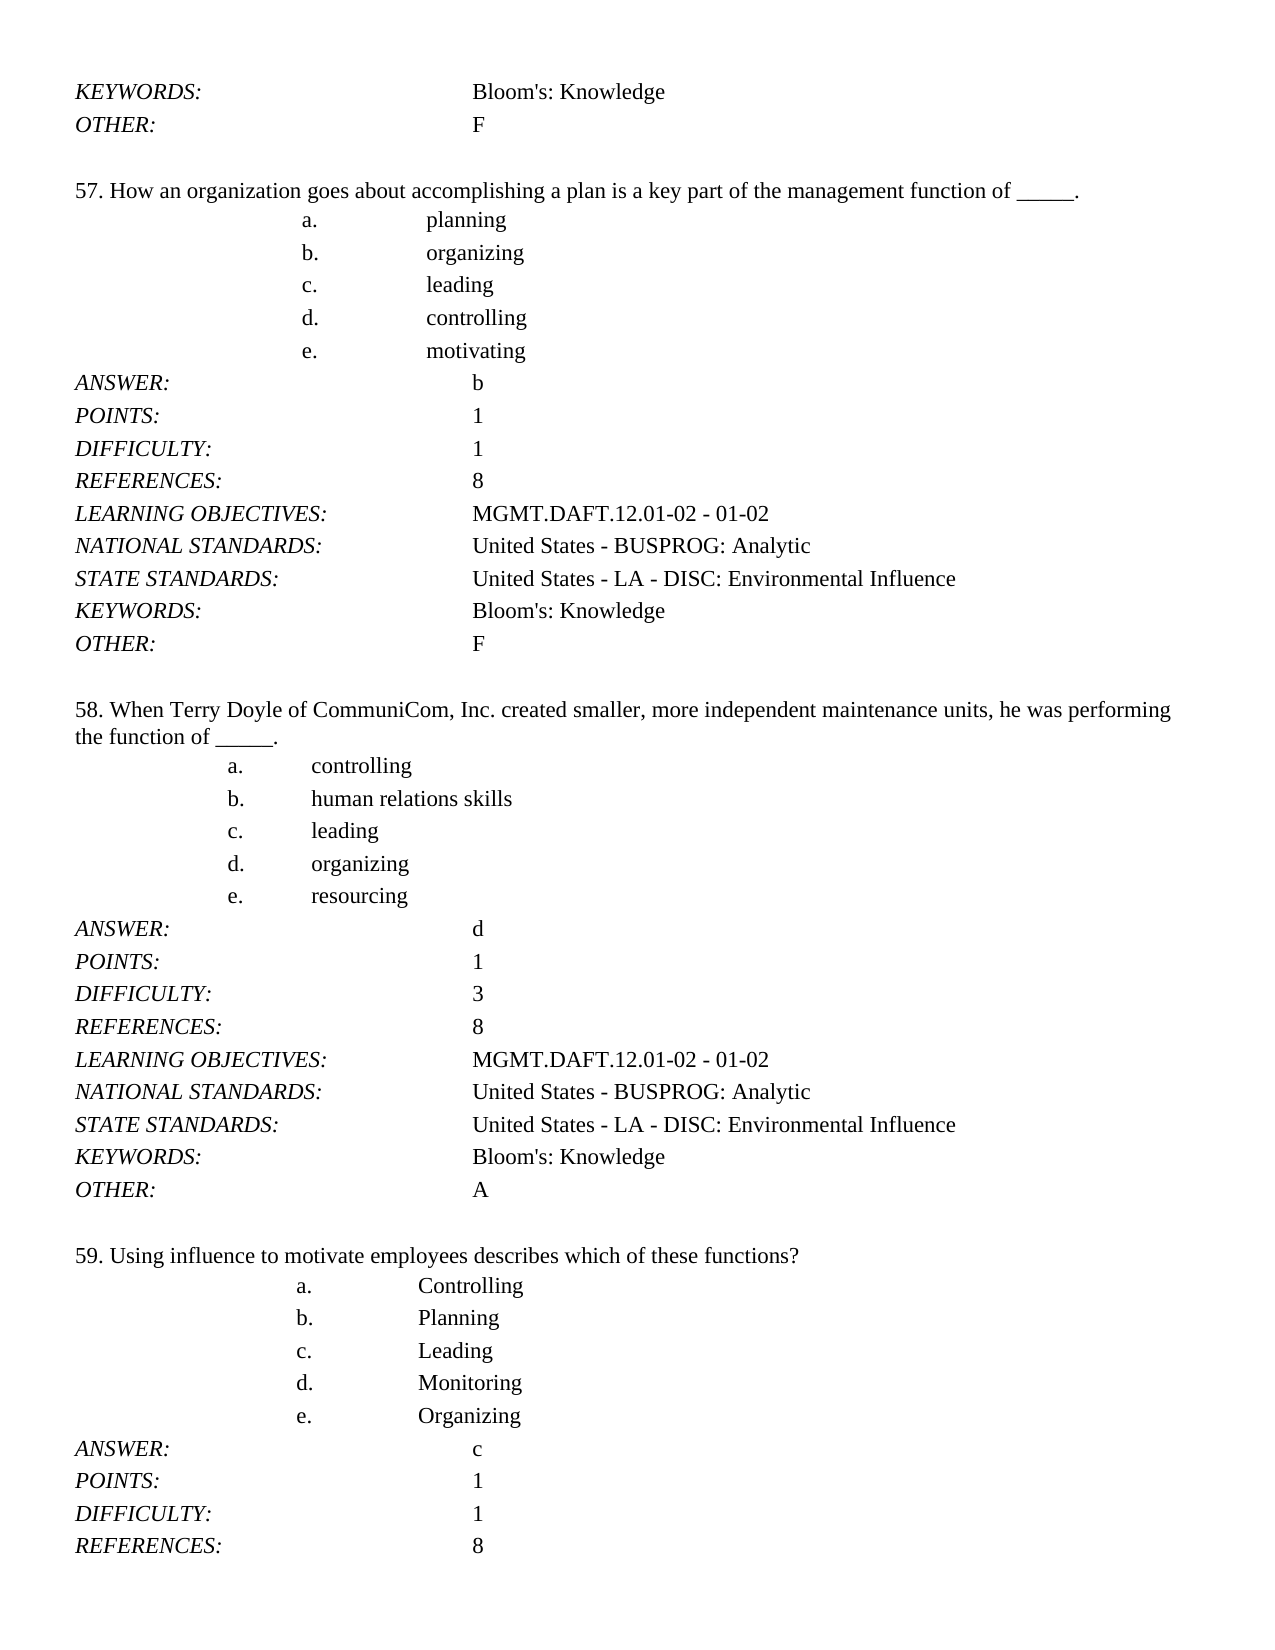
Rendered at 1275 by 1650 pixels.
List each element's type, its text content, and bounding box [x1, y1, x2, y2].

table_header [75, 75, 1200, 140]
table_header 57. How an organization goes about accomplishing a plan is a key part of the management function of _____. [75, 203, 1200, 660]
table_header 58. When Terry Doyle of CommuniCom, Inc. created smaller, more independent maintenance units, he was performing the function of _____. [75, 749, 1200, 1206]
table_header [75, 1268, 1200, 1562]
